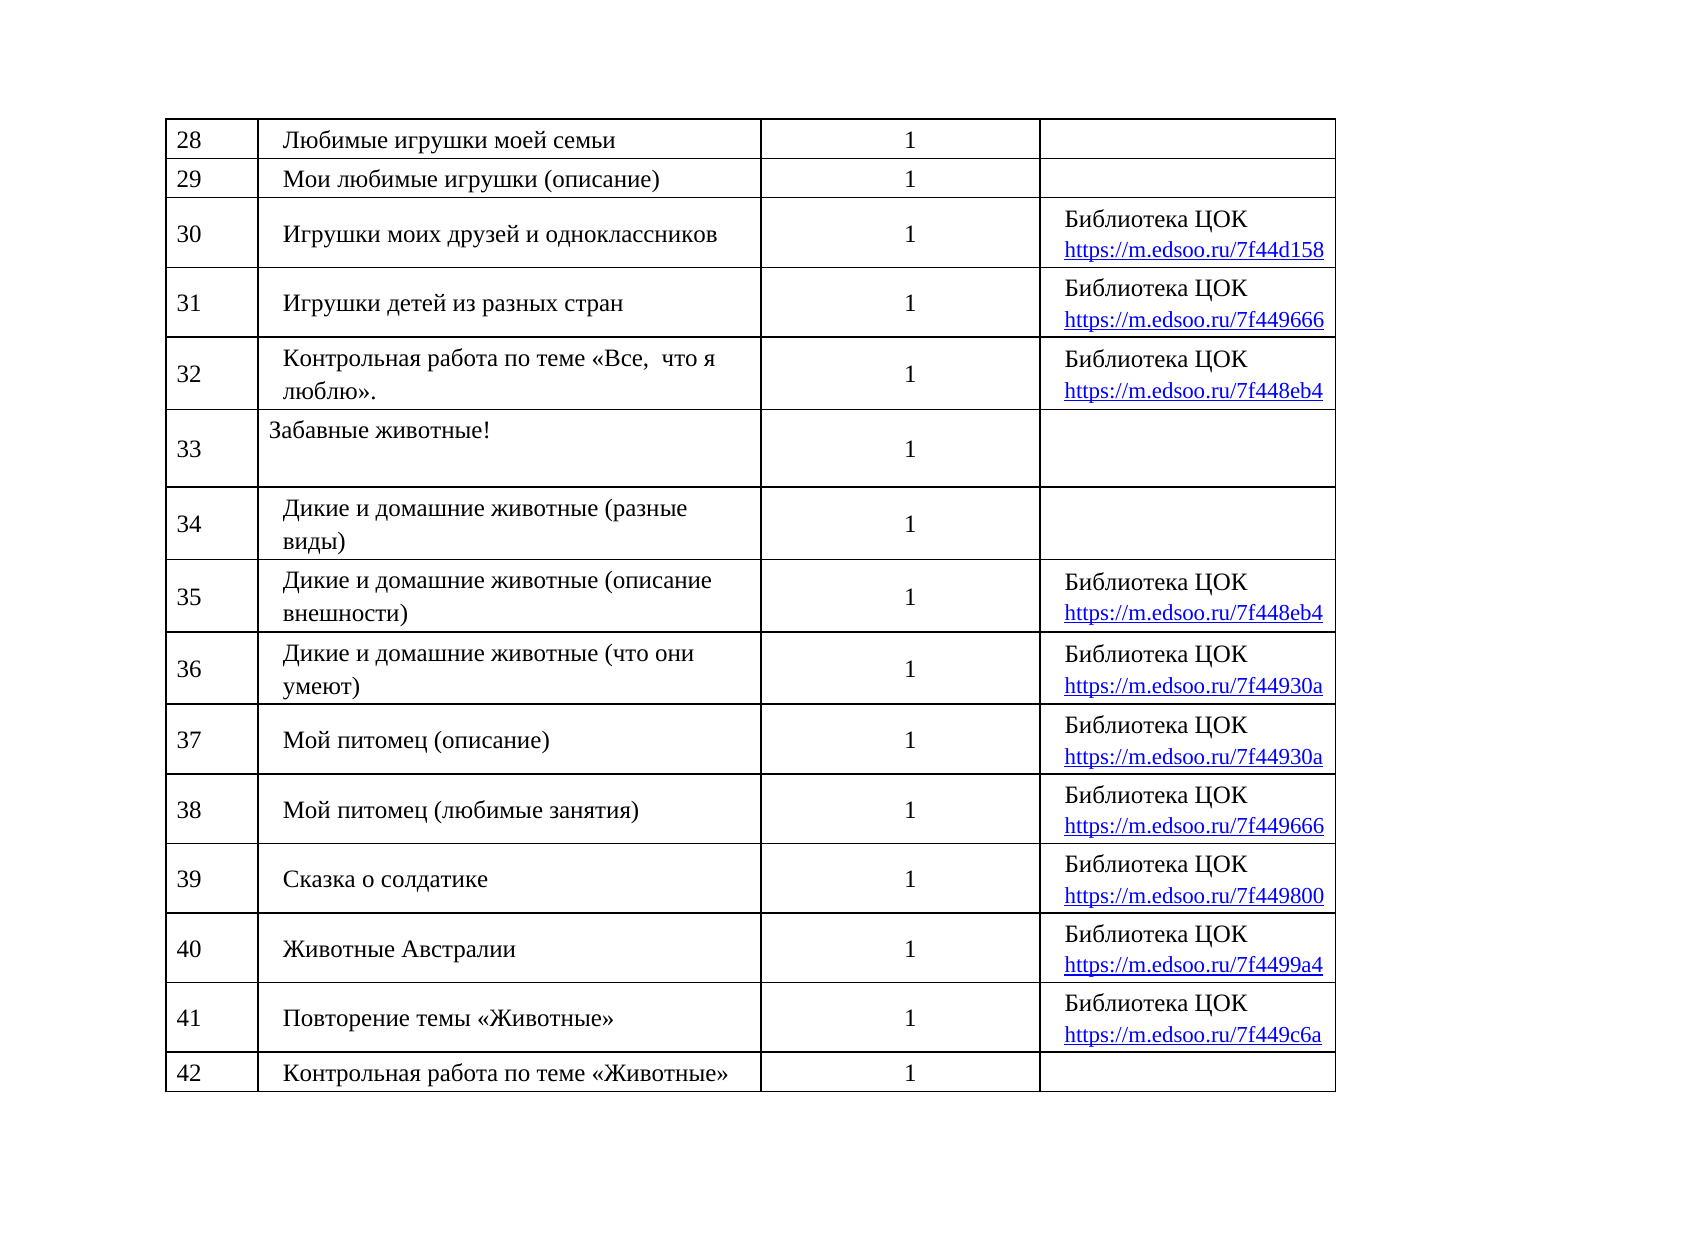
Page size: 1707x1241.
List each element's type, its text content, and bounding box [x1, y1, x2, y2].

table_cell Библиотека ЦОК https://m.edsoo.ru/7f449666 [1041, 268, 1335, 336]
table_cell Игрушки детей из разных стран [259, 268, 760, 336]
table_cell 31 [167, 268, 257, 336]
table_cell Мои любимые игрушки (описание) [259, 159, 760, 197]
table_cell 33 [167, 410, 257, 486]
table_cell Дикие и домашние животные (разные виды) [259, 488, 760, 558]
table_cell 1 [762, 1053, 1039, 1091]
table_cell 1 [762, 914, 1039, 982]
table_cell 32 [167, 338, 257, 408]
table_cell 1 [762, 560, 1039, 631]
table_cell Любимые игрушки моей семьи [259, 120, 760, 157]
table_cell 1 [762, 120, 1039, 157]
table_cell Контрольная работа по теме «Все, что я люблю». [259, 338, 760, 408]
table_cell Контрольная работа по теме «Животные» [259, 1053, 760, 1091]
table_cell Повторение темы «Животные» [259, 983, 760, 1051]
table_cell [1041, 1053, 1335, 1091]
table_cell 34 [167, 488, 257, 558]
table_cell [1041, 488, 1335, 558]
table_cell [1041, 410, 1335, 486]
table_cell Библиотека ЦОК https://m.edsoo.ru/7f449800 [1041, 844, 1335, 912]
table_cell 1 [762, 268, 1039, 336]
table_cell Библиотека ЦОК https://m.edsoo.ru/7f448eb4 [1041, 560, 1335, 631]
table_cell 28 [167, 120, 257, 157]
table_cell Игрушки моих друзей и одноклассников [259, 198, 760, 266]
table_cell 36 [167, 633, 257, 703]
table_cell 29 [167, 159, 257, 197]
table_cell 1 [762, 410, 1039, 486]
table_cell 1 [762, 775, 1039, 842]
table_cell 1 [762, 844, 1039, 912]
table_cell Библиотека ЦОК https://m.edsoo.ru/7f449666 [1041, 775, 1335, 842]
table_cell 1 [762, 159, 1039, 197]
table_cell Дикие и домашние животные (описание внешности) [259, 560, 760, 631]
table_cell 37 [167, 705, 257, 773]
table_cell 1 [762, 338, 1039, 408]
table_cell Дикие и домашние животные (что они умеют) [259, 633, 760, 703]
table_cell 1 [762, 488, 1039, 558]
table_cell Сказка о солдатике [259, 844, 760, 912]
table_cell 38 [167, 775, 257, 842]
table_cell Мой питомец (любимые занятия) [259, 775, 760, 842]
table_cell 41 [167, 983, 257, 1051]
table_cell Библиотека ЦОК https://m.edsoo.ru/7f449c6a [1041, 983, 1335, 1051]
table_cell 35 [167, 560, 257, 631]
table_cell Библиотека ЦОК https://m.edsoo.ru/7f44930a [1041, 633, 1335, 703]
table_cell 40 [167, 914, 257, 982]
table_cell Библиотека ЦОК https://m.edsoo.ru/7f44930a [1041, 705, 1335, 773]
table_cell 1 [762, 633, 1039, 703]
table_cell Библиотека ЦОК https://m.edsoo.ru/7f4499a4 [1041, 914, 1335, 982]
table_cell Библиотека ЦОК https://m.edsoo.ru/7f44d158 [1041, 198, 1335, 266]
table_cell Забавные животные! [259, 410, 760, 486]
table_cell Мой питомец (описание) [259, 705, 760, 773]
table_cell 1 [762, 705, 1039, 773]
table_cell Библиотека ЦОК https://m.edsoo.ru/7f448eb4 [1041, 338, 1335, 408]
table_cell 30 [167, 198, 257, 266]
table_cell Животные Австралии [259, 914, 760, 982]
table_cell 1 [762, 983, 1039, 1051]
table_cell 42 [167, 1053, 257, 1091]
table_cell [1041, 120, 1335, 157]
table_cell 1 [762, 198, 1039, 266]
table_cell 39 [167, 844, 257, 912]
table_cell [1041, 159, 1335, 197]
